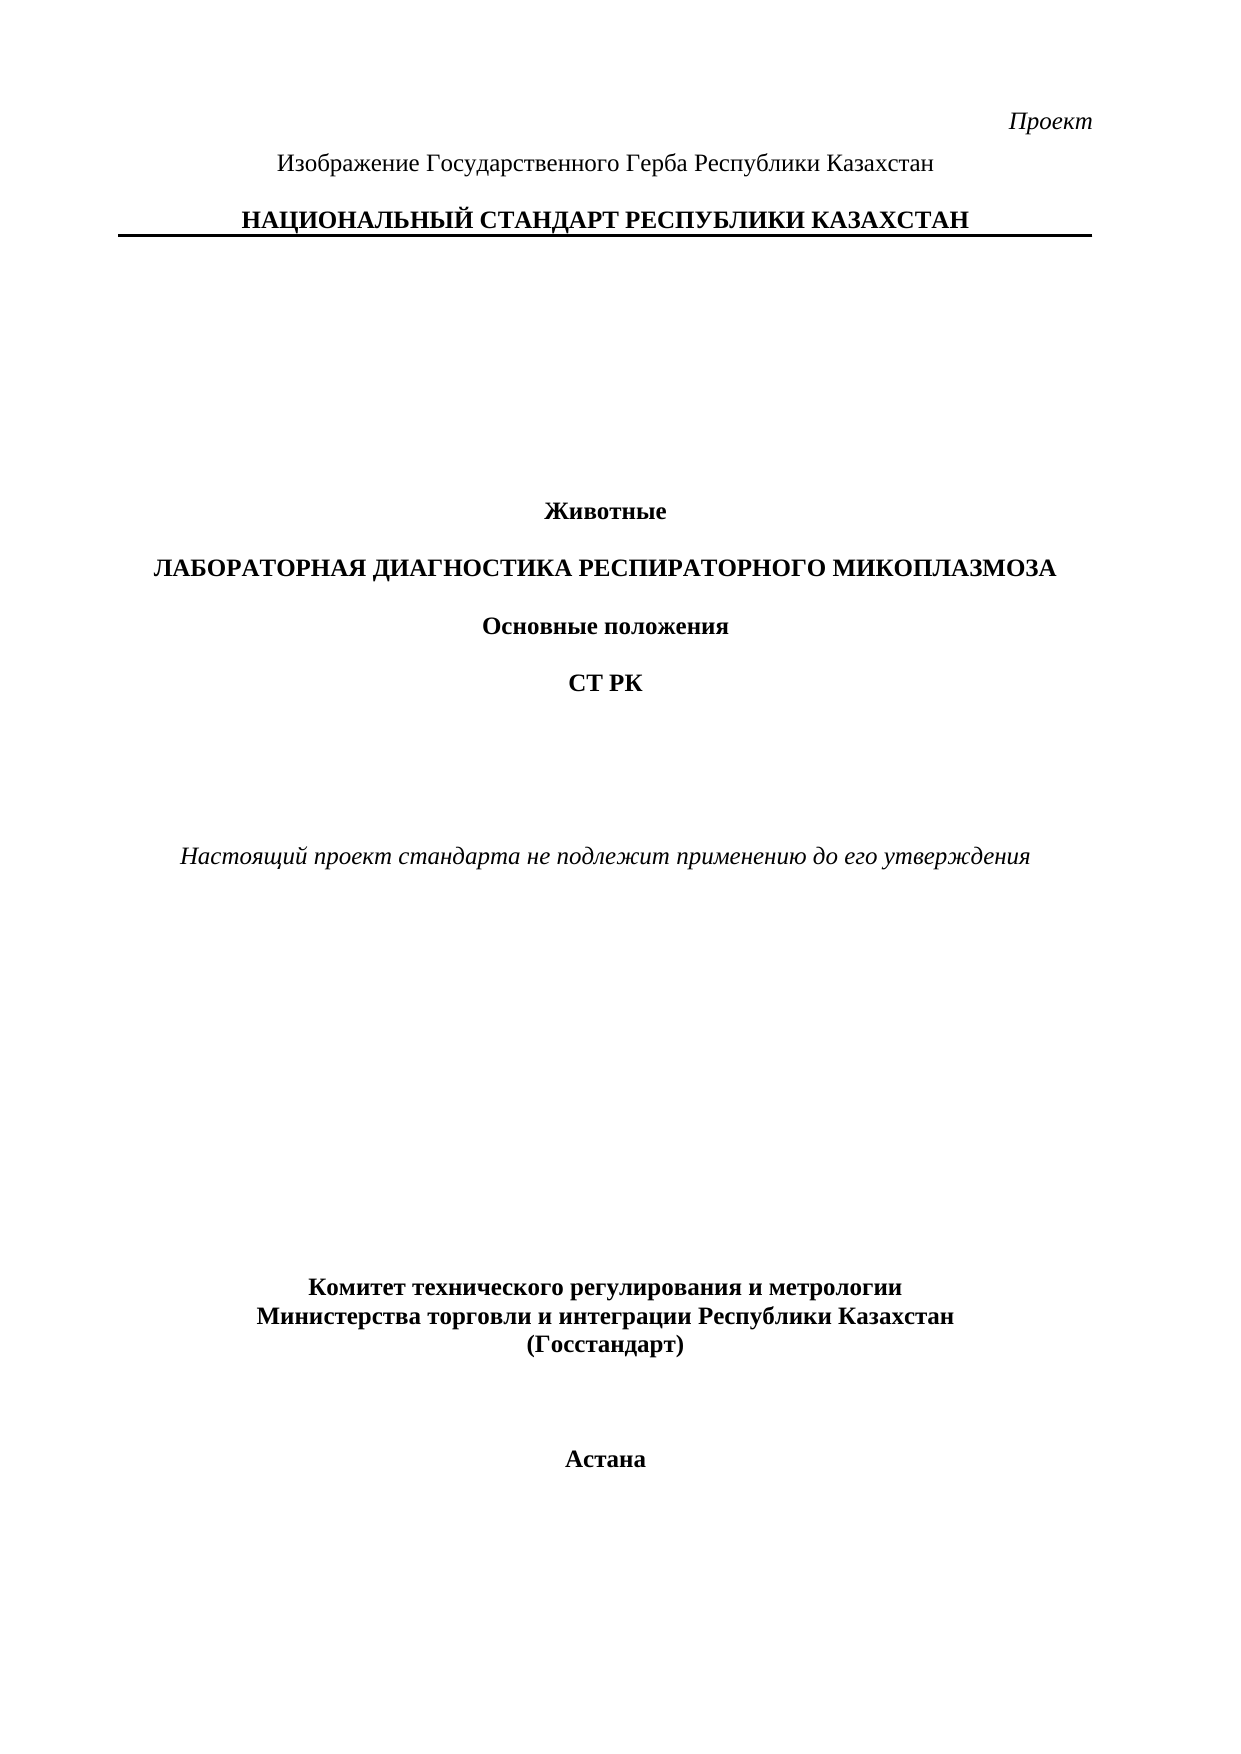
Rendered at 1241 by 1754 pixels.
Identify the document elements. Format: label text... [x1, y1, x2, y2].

text СТ РК [118, 668, 1092, 697]
text (Госстандарт) [118, 1329, 1092, 1358]
text Настоящий проект стандарта не подлежит применению до его утверждения [118, 841, 1092, 869]
text НАЦИОНАЛЬНЫЙ СТАНДАРТ РЕСПУБЛИКИ КАЗАХСТАН [118, 205, 1092, 234]
text Комитет технического регулирования и метрологии [118, 1272, 1092, 1301]
text Астана [118, 1444, 1092, 1473]
text Животные [118, 496, 1092, 524]
text ЛАБОРАТОРНАЯ ДИАГНОСТИКА РЕСПИРАТОРНОГО МИКОПЛАЗМОЗА [118, 553, 1092, 582]
text Основные положения [118, 611, 1092, 639]
text Изображение Государственного Герба Республики Казахстан [118, 148, 1092, 176]
text Министерства торговли и интеграции Республики Казахстан [118, 1301, 1092, 1329]
